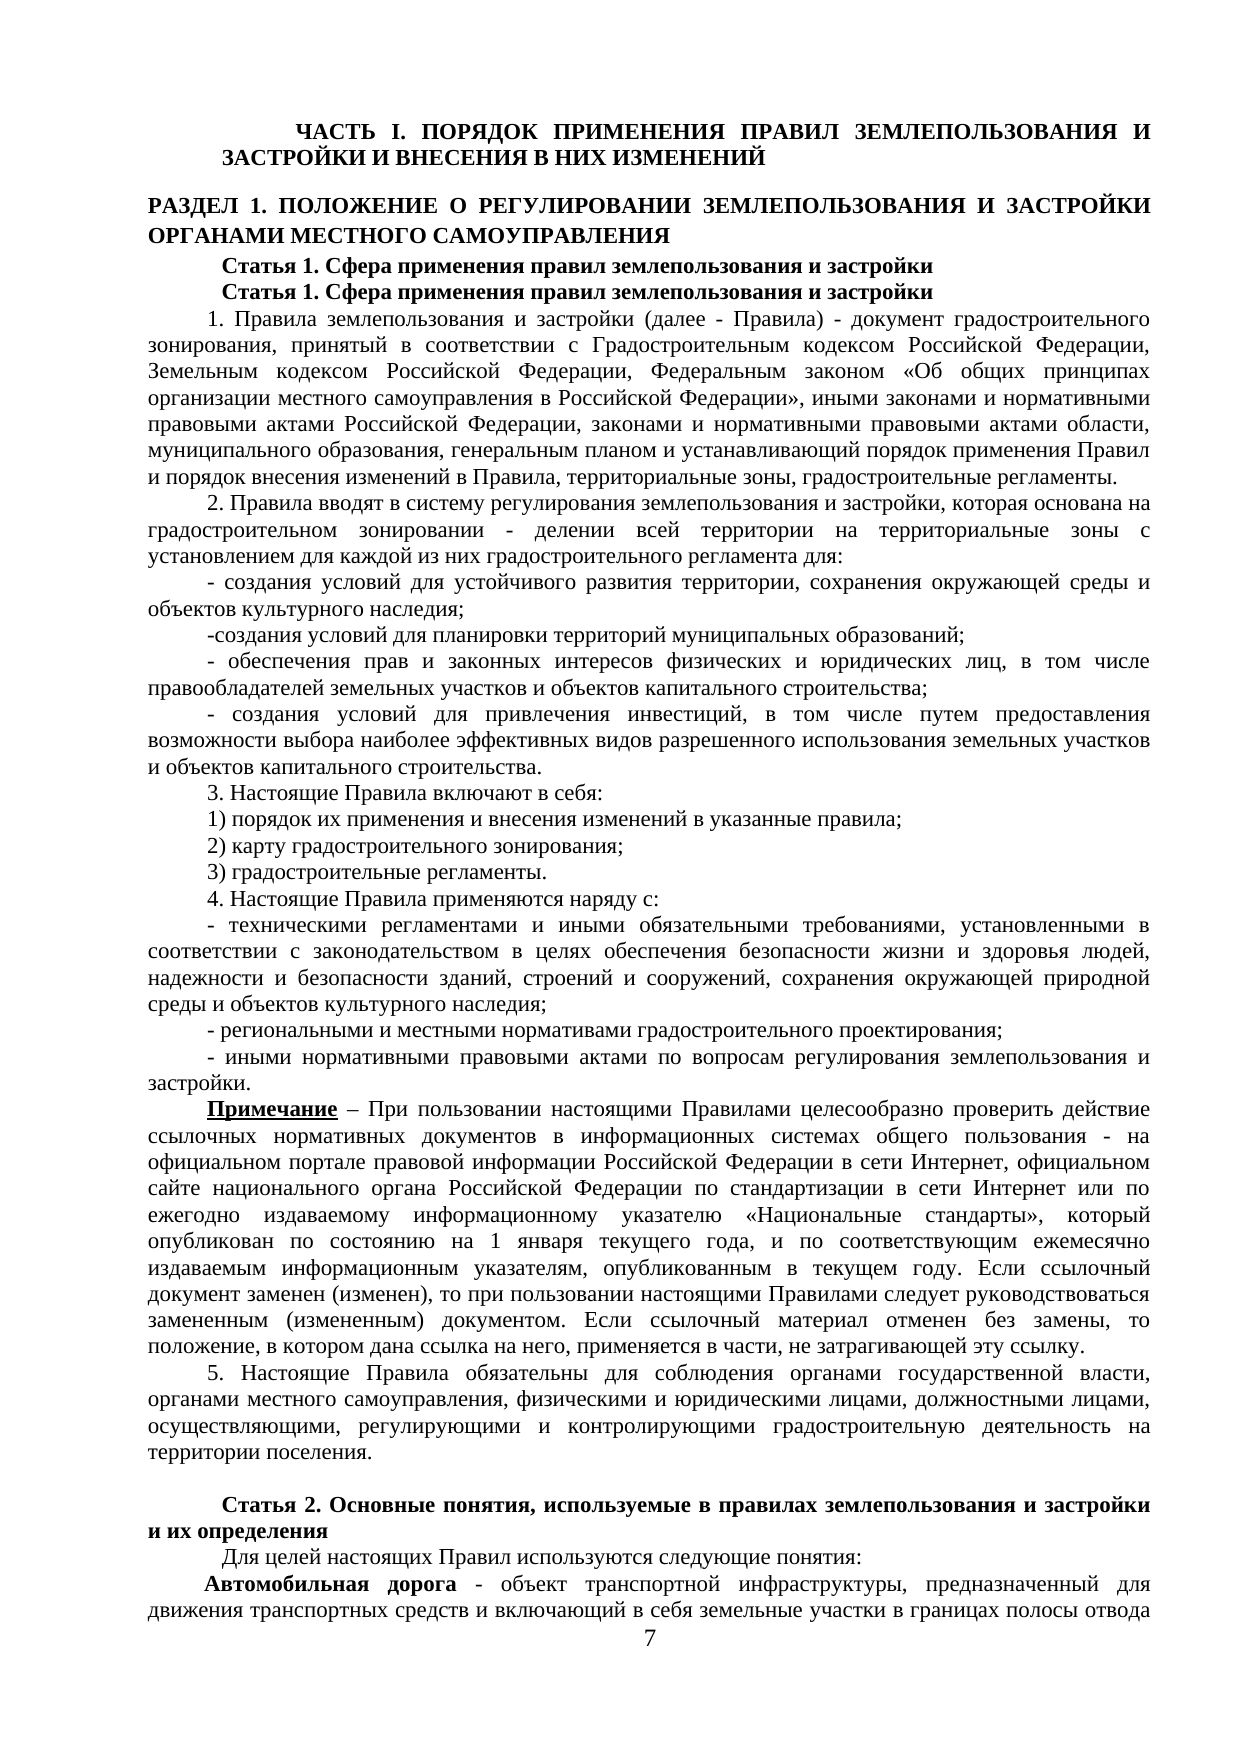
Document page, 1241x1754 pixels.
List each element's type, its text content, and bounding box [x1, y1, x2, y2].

text - иными нормативными правовыми актами по вопросам регулирования землепользования и застройки. [148, 1043, 1152, 1095]
subtitle Статья 1. Сфера применения правил землепользования и застройки [148, 252, 1152, 278]
text - обеспечения прав и законных интересов физических и юридических лиц, в том числе правообладателей земельных участков и объектов капитального строительства; [148, 647, 1152, 700]
subtitle ЧАСТЬ I. ПОРЯДОК ПРИМЕНЕНИЯ ПРАВИЛ ЗЕМЛЕПОЛЬЗОВАНИЯ И ЗАСТРОЙКИ И ВНЕСЕНИЯ В НИХ ИЗМЕНЕНИЙ [222, 118, 1152, 171]
text 4. Настоящие Правила применяются наряду с: [148, 884, 1152, 911]
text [148, 1570, 1152, 1622]
text 1) порядок их применения и внесения изменений в указанные правила; [148, 806, 1152, 832]
text Статья 2. Основные понятия, используемые в правилах землепользования и застройки и их определения [148, 1491, 1152, 1543]
subtitle РАЗДЕЛ 1. ПОЛОЖЕНИЕ О РЕГУЛИРОВАНИИ ЗЕМЛЕПОЛЬЗОВАНИЯ И ЗАСТРОЙКИ ОРГАНАМИ МЕСТНОГО САМОУПРАВЛЕНИЯ [148, 192, 1152, 248]
text 3. Настоящие Правила включают в себя: [148, 779, 1152, 806]
text -создания условий для планировки территорий муниципальных образований; [148, 621, 1152, 647]
text - создания условий для привлечения инвестиций, в том числе путем предоставления возможности выбора наиболее эффективных видов разрешенного использования земельных участков и объектов капитального строительства. [148, 700, 1152, 779]
text - создания условий для устойчивого развития территории, сохранения окружающей среды и объектов культурного наследия; [148, 568, 1152, 621]
text 2. Правила вводят в систему регулирования землепользования и застройки, которая основана на градостроительном зонировании - делении всей территории на территориальные зоны с установлением для каждой из них градостроительного регламента для: [148, 489, 1152, 568]
text 2) карту градостроительного зонирования; [148, 832, 1152, 858]
text 3) градостроительные регламенты. [148, 858, 1152, 884]
text - региональными и местными нормативами градостроительного проектирования; [148, 1016, 1152, 1043]
text Для целей настоящих Правил используются следующие понятия: [148, 1543, 1152, 1570]
text 1. Правила землепользования и застройки (далее - Правила) - документ градостроительного зонирования, принятый в соответствии с Градостроительным кодексом Российской Федерации, Земельным кодексом Российской Федерации, Федеральным законом «Об общих принципах организации местного самоуправления в Российской Федерации», иными законами и нормативными правовыми актами Российской Федерации, законами и нормативными правовыми актами области, муниципального образования, генеральным планом и устанавливающий порядок применения Правил и порядок внесения изменений в Правила, территориальные зоны, градостроительные регламенты. [148, 305, 1152, 489]
text Примечание – При пользовании настоящими Правилами целесообразно проверить действие ссылочных нормативных документов в информационных системах общего пользования - на официальном портале правовой информации Российской Федерации в сети Интернет, официальном сайте национального органа Российской Федерации по стандартизации в сети Интернет или по ежегодно издаваемому информационному указателю «Национальные стандарты», который опубликован по состоянию на 1 января текущего года, и по соответствующим ежемесячно издаваемым информационным указателям, опубликованным в текущем году. Если ссылочный документ заменен (изменен), то при пользовании настоящими Правилами следует руководствоваться замененным (измененным) документом. Если ссылочный материал отменен без замены, то положение, в котором дана ссылка на него, применяется в части, не затрагивающей эту ссылку. [148, 1095, 1152, 1359]
text Статья 1. Сфера применения правил землепользования и застройки [148, 278, 1152, 305]
text 5. Настоящие Правила обязательны для соблюдения органами государственной власти, органами местного самоуправления, физическими и юридическими лицами, должностными лицами, осуществляющими, регулирующими и контролирующими градостроительную деятельность на территории поселения. [148, 1359, 1152, 1464]
text - техническими регламентами и иными обязательными требованиями, установленными в соответствии с законодательством в целях обеспечения безопасности жизни и здоровья людей, надежности и безопасности зданий, строений и сооружений, сохранения окружающей природной среды и объектов культурного наследия; [148, 911, 1152, 1016]
